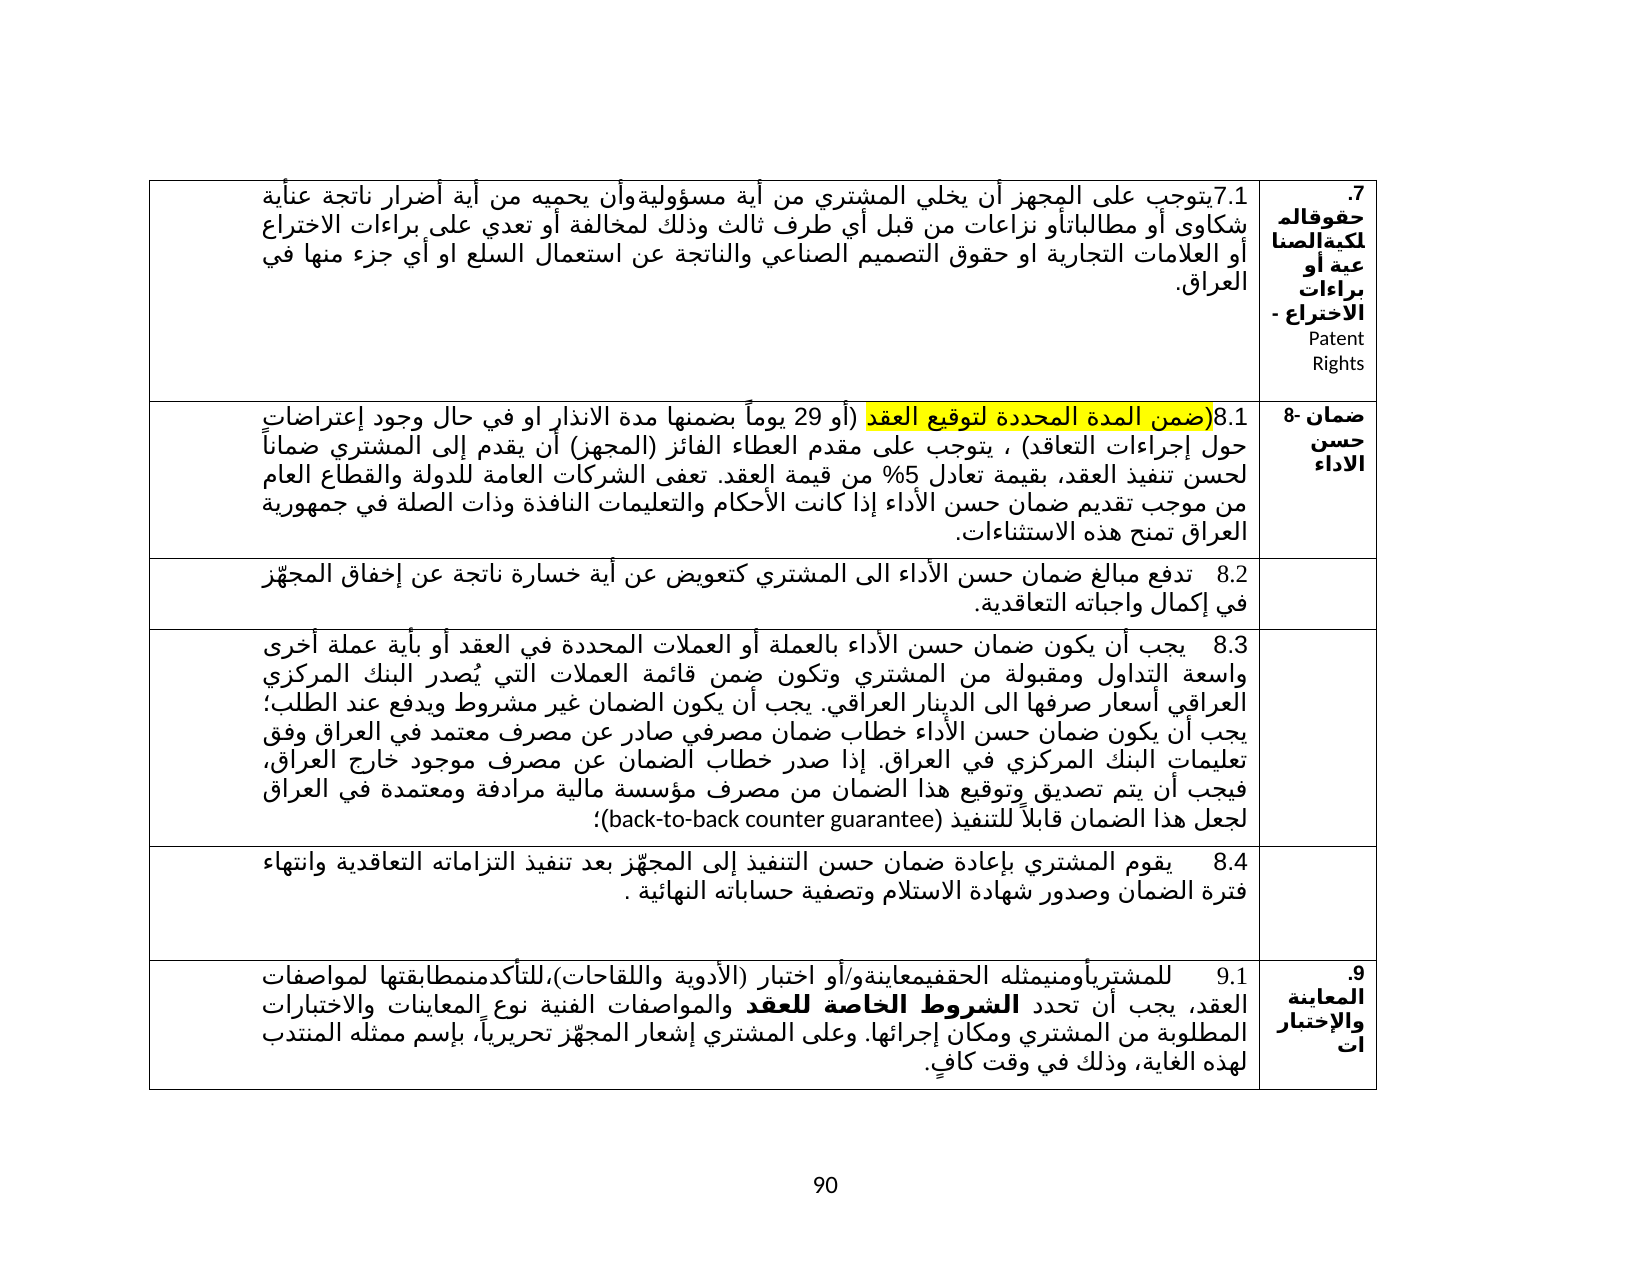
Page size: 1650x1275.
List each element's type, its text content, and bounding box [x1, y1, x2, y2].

table_cell [1260, 847, 1376, 960]
table_cell 8.1(ضمن المدة المحددة لتوقيع العقد (أو 29 يوماً بضمنها مدة الانذار او في حال وجود إعتراضات حول إجراءات التعاقد) ، يتوجب على مقدم العطاء الفائز (المجهز) أن يقدم إلى المشتري ضماناً لحسن تنفيذ العقد، بقيمة تعادل 5% من قيمة العقد. تعفى الشركات العامة للدولة والقطاع العام من موجب تقديم ضمان حسن الأداء إذا كانت الأحكام والتعليمات النافذة وذات الصلة في جمهورية العراق تمنح هذه الاستثناءات. [150, 402, 1259, 558]
table_cell 7. حقوقالملكيةالصناعية أو براءات الاختراع - Patent Rights [1260, 181, 1376, 401]
table_cell 8.3 يجب أن يكون ضمان حسن الأداء بالعملة أو العملات المحددة في العقد أو بأية عملة أخرى واسعة التداول ومقبولة من المشتري وتكون ضمن قائمة العملات التي يُصدر البنك المركزي العراقي أسعار صرفها الى الدينار العراقي. يجب أن يكون الضمان غير مشروط ويدفع عند الطلب؛ يجب أن يكون ضمان حسن الأداء خطاب ضمان مصرفي صادر عن مصرف معتمد في العراق وفق تعليمات البنك المركزي في العراق. إذا صدر خطاب الضمان عن مصرف موجود خارج العراق، فيجب أن يتم تصديق وتوقيع هذا الضمان من مصرف مؤسسة مالية مرادفة ومعتمدة في العراق لجعل هذا الضمان قابلاً للتنفيذ (back-to-back counter guarantee)؛ [150, 630, 1259, 846]
table_cell 7.1يتوجب على المجهز أن يخلي المشتري من أية مسؤوليةوأن يحميه من أية أضرار ناتجة عنأية شكاوى أو مطالباتأو نزاعات من قبل أي طرف ثالث وذلك لمخالفة أو تعدي على براءات الاختراع أو العلامات التجارية او حقوق التصميم الصناعي والناتجة عن استعمال السلع او أي جزء منها في العراق. [150, 181, 1259, 401]
table_cell 8.4 يقوم المشتري بإعادة ضمان حسن التنفيذ إلى المجهّز بعد تنفيذ التزاماته التعاقدية وانتهاء فترة الضمان وصدور شهادة الاستلام وتصفية حساباته النهائية . [150, 847, 1259, 960]
table_cell 8- ضمان حسن الاداء [1260, 402, 1376, 558]
table_cell 8.2 تدفع مبالغ ضمان حسن الأداء الى المشتري كتعويض عن أية خسارة ناتجة عن إخفاق المجهّز في إكمال واجباته التعاقدية. [150, 559, 1259, 629]
table_cell [1260, 559, 1376, 629]
table_cell [1260, 630, 1376, 846]
table_cell 9.1 للمشتريأومنيمثله الحقفيمعاينةو/أو اختبار (الأدوية واللقاحات)،للتأكدمنمطابقتها لمواصفات العقد، يجب أن تحدد الشروط الخاصة للعقد والمواصفات الفنية نوع المعاينات والاختبارات المطلوبة من المشتري ومكان إجرائها. وعلى المشتري إشعار المجهّز تحريرياً، بإسم ممثله المنتدب لهذه الغاية، وذلك في وقت كافٍ. [150, 961, 1259, 1088]
table_cell 9. المعاينة والإختبارات [1260, 961, 1376, 1088]
